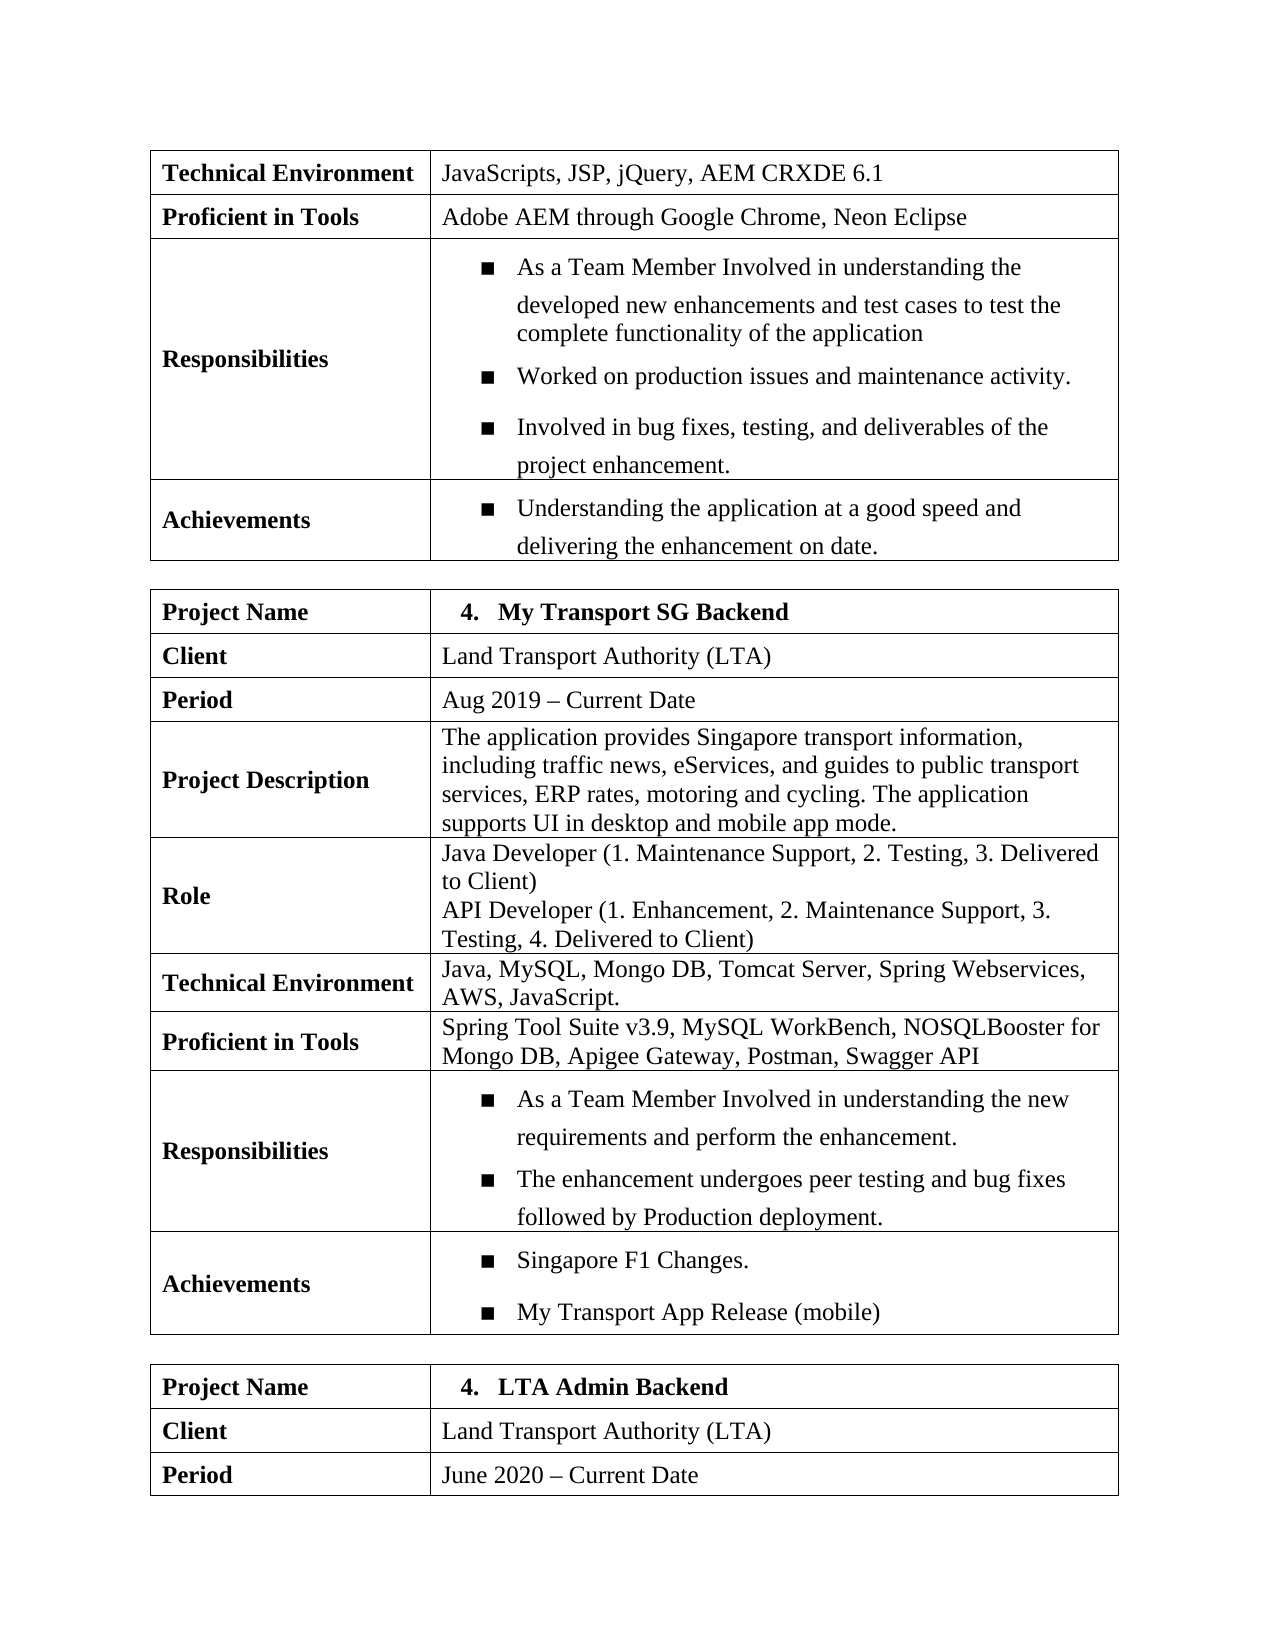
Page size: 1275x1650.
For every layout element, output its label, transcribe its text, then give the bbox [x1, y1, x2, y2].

table_cell The application provides Singapore transport information, including traffic news, eServices, and guides to public transport services, ERP rates, motoring and cycling. The application supports UI in desktop and mobile app mode. [431, 722, 1118, 837]
table_cell Spring Tool Suite v3.9, MySQL WorkBench, NOSQLBooster for Mongo DB, Apigee Gateway, Postman, Swagger API [431, 1012, 1118, 1070]
table_cell Java, MySQL, Mongo DB, Tomcat Server, Spring Webservices, AWS, JavaScript. [431, 954, 1118, 1011]
table_cell Technical Environment [151, 151, 430, 194]
table_cell Responsibilities [151, 1071, 430, 1231]
table_cell Land Transport Authority (LTA) [431, 634, 1118, 677]
table_cell June 2020 – Current Date [431, 1453, 1118, 1495]
table_cell Achievements [151, 480, 430, 559]
table_cell Proficient in Tools [151, 1012, 430, 1070]
table_header LTA Admin Backend [431, 1365, 1118, 1408]
table_cell Adobe AEM through Google Chrome, Neon Eclipse [431, 195, 1118, 237]
table_cell JavaScripts, JSP, jQuery, AEM CRXDE 6.1 [431, 151, 1118, 194]
table_cell Client [151, 634, 430, 677]
table_header Project Name [151, 1365, 430, 1408]
table_cell As a Team Member Involved in understanding the developed new enhancements and test cases to test the complete functionality of the application Worked on production issues and maintenance activity. Involved in bug fixes, testing, and deliverables of the project enhancement. [431, 239, 1118, 478]
table_cell Understanding the application at a good speed and delivering the enhancement on date. [431, 480, 1118, 559]
table_cell Achievements [151, 1232, 430, 1334]
table_header Project Name [151, 590, 430, 633]
table_cell Proficient in Tools [151, 195, 430, 237]
table_cell Client [151, 1409, 430, 1452]
table_cell Aug 2019 – Current Date [431, 678, 1118, 721]
table_cell As a Team Member Involved in understanding the new requirements and perform the enhancement. The enhancement undergoes peer testing and bug fixes followed by Production deployment. [431, 1071, 1118, 1231]
table_cell Java Developer (1. Maintenance Support, 2. Testing, 3. Delivered to Client) API Developer (1. Enhancement, 2. Maintenance Support, 3. Testing, 4. Delivered to Client) [431, 838, 1118, 953]
table_cell Project Description [151, 722, 430, 837]
table_cell Period [151, 1453, 430, 1495]
table_cell Period [151, 678, 430, 721]
table_cell Singapore F1 Changes. My Transport App Release (mobile) [431, 1232, 1118, 1334]
table_cell Role [151, 838, 430, 953]
table_cell Land Transport Authority (LTA) [431, 1409, 1118, 1452]
table_header My Transport SG Backend [431, 590, 1118, 633]
table_cell Technical Environment [151, 954, 430, 1011]
table_cell Responsibilities [151, 239, 430, 478]
